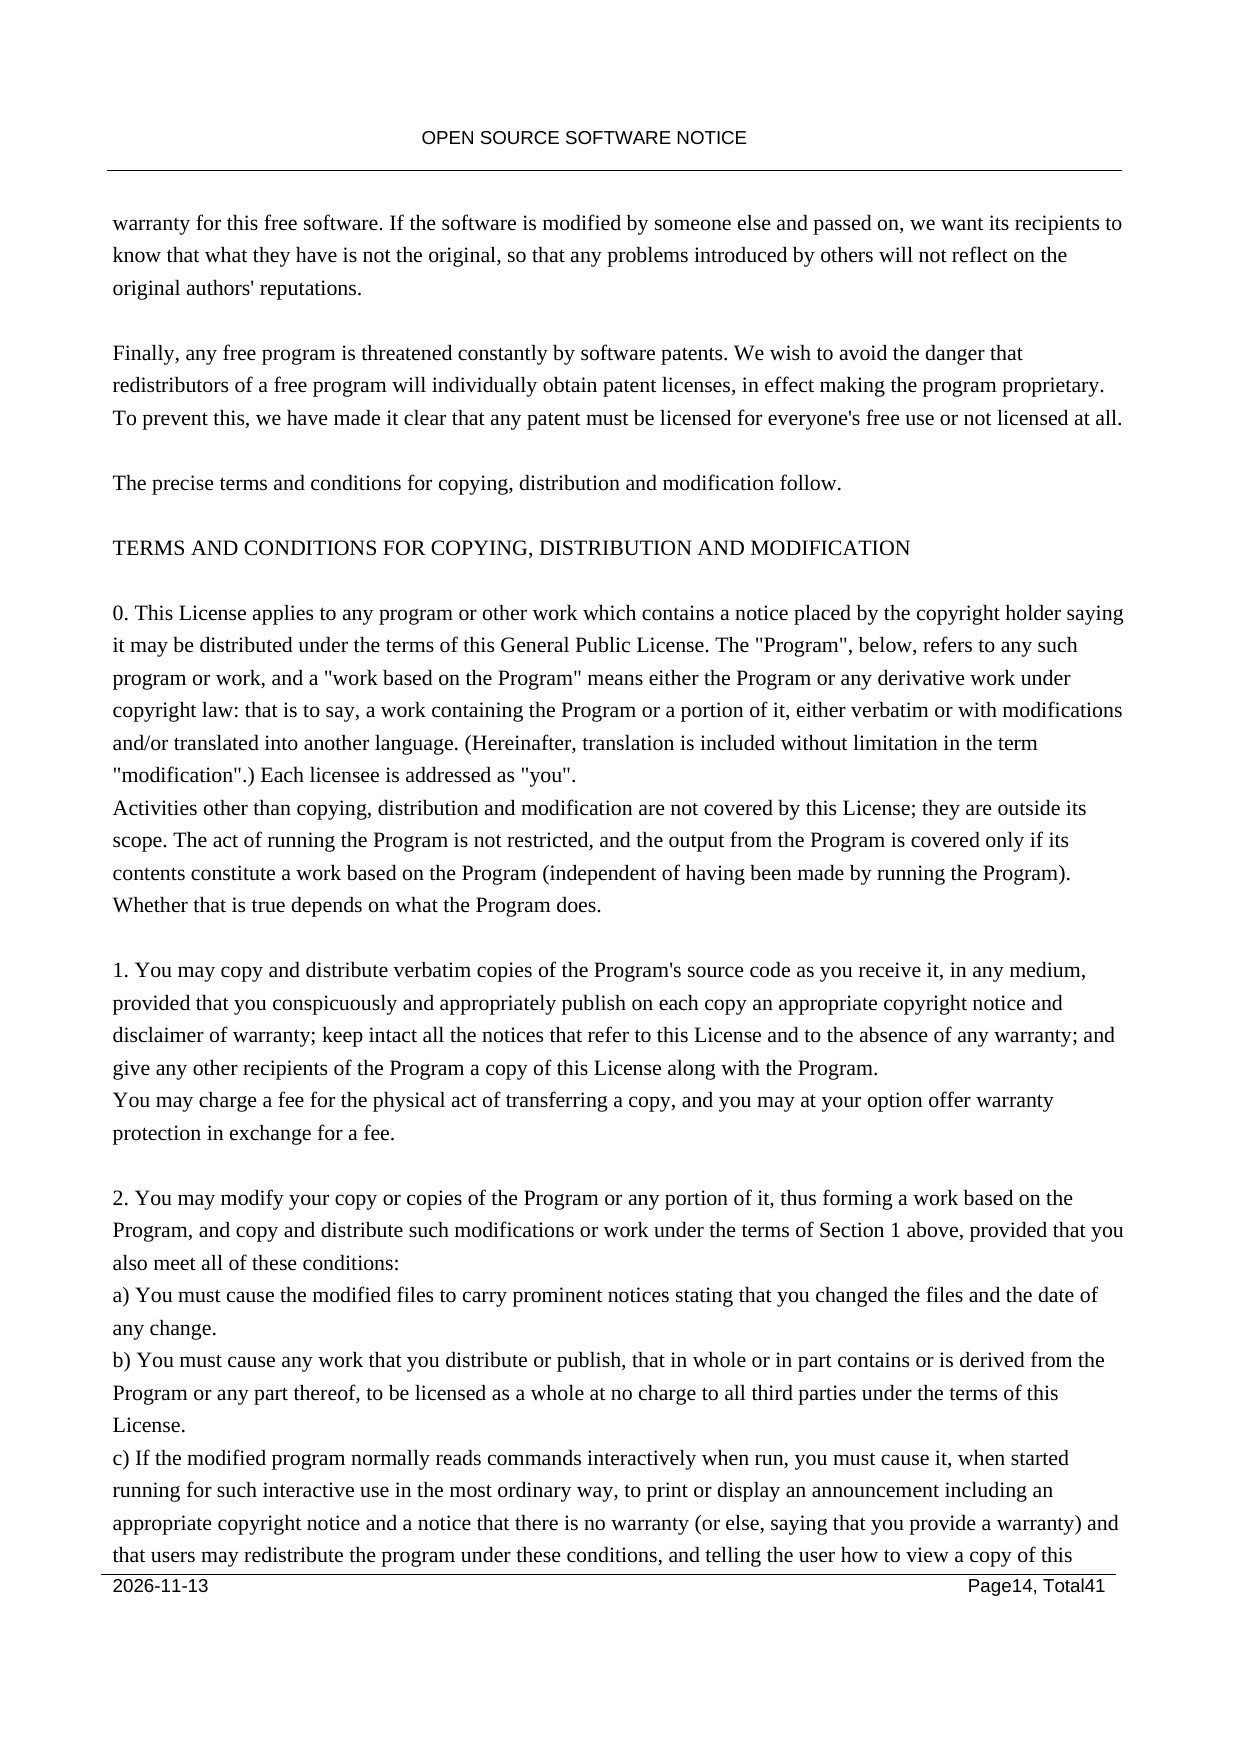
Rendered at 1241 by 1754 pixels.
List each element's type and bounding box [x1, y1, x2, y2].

text [112, 206, 1128, 1571]
